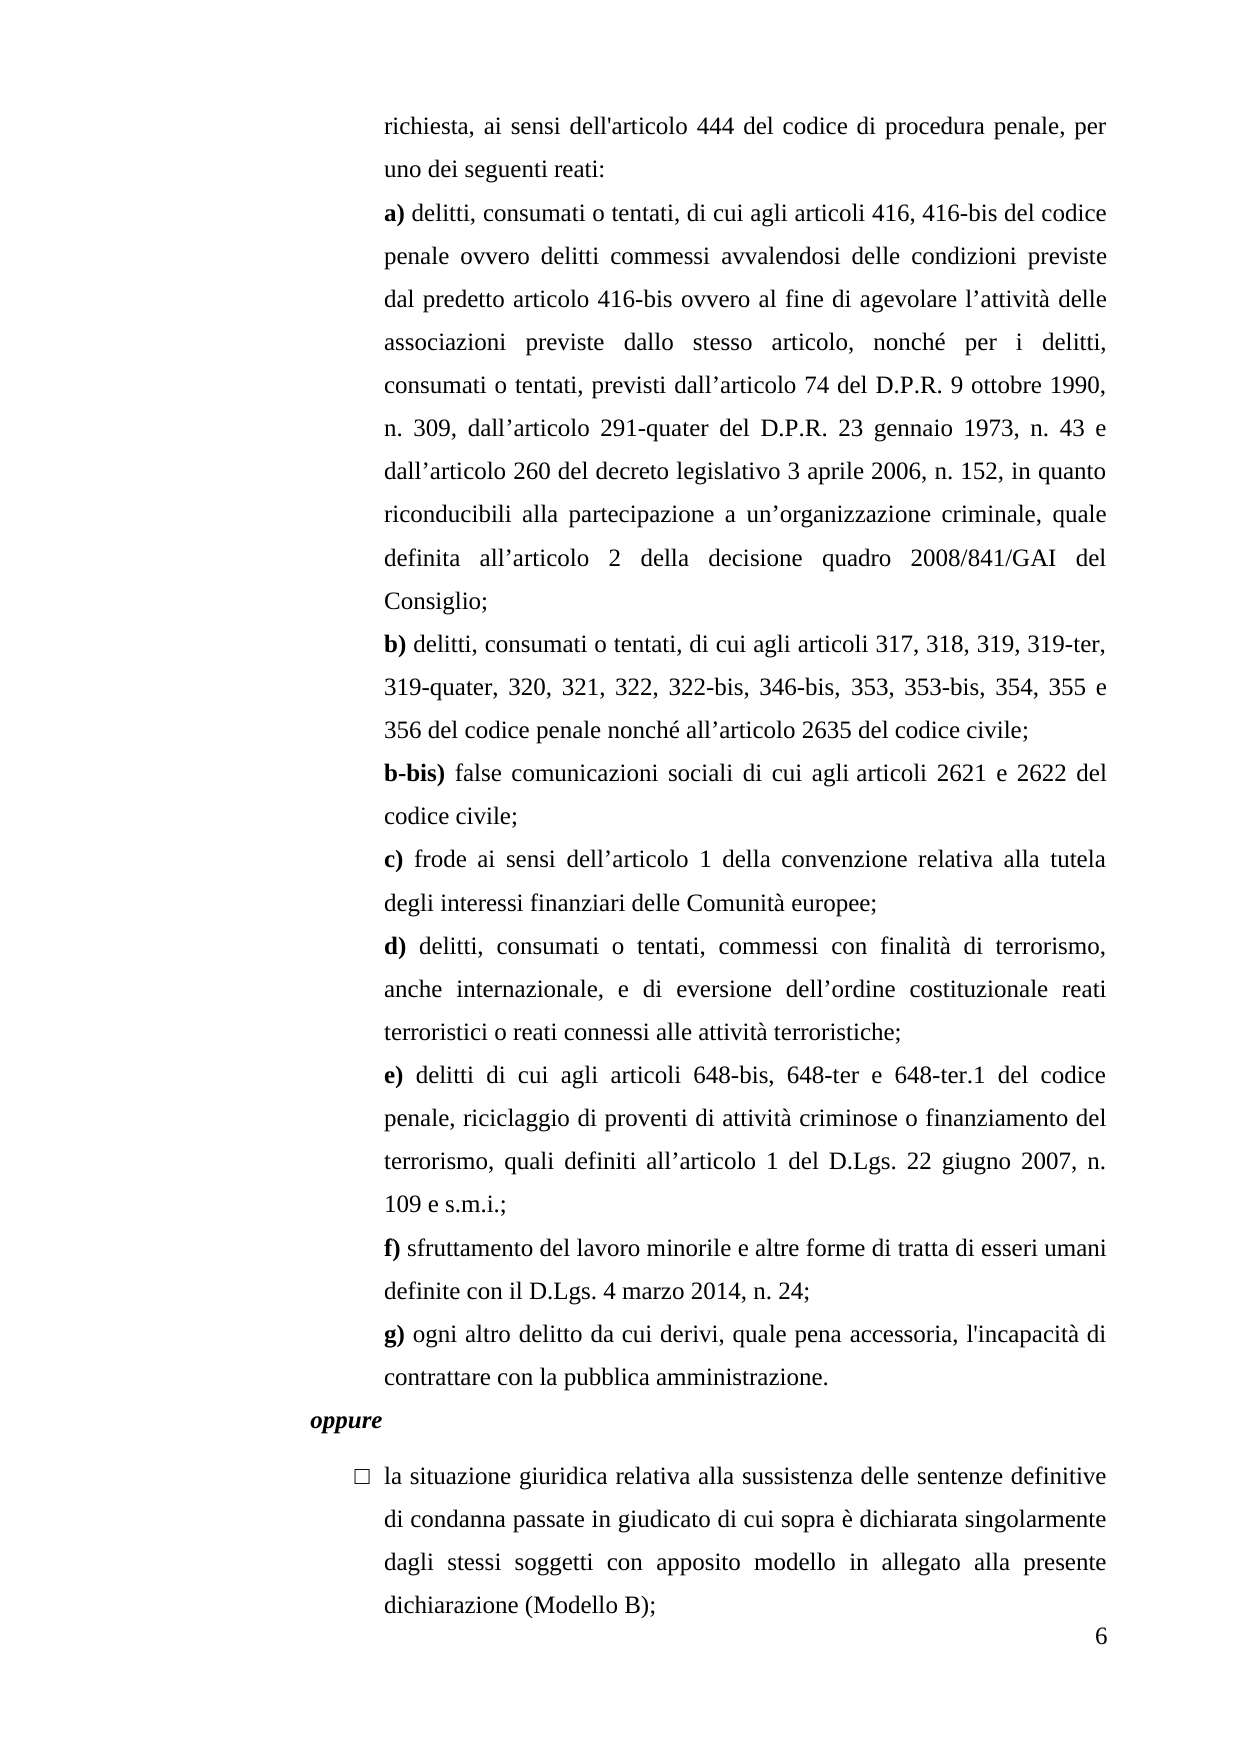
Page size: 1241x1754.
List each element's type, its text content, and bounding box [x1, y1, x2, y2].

text oppure [310, 1405, 1107, 1434]
text f) sfruttamento del lavoro minorile e altre forme di tratta di esseri umani definite con il D.Lgs. 4 marzo 2014, n. 24; [384, 1233, 1107, 1304]
text □ la situazione giuridica relativa alla sussistenza delle sentenze definitive di condanna passate in giudicato di cui sopra è dichiarata singolarmente dagli stessi soggetti con apposito modello in allegato alla presente dichiarazione (Modello B); [354, 1461, 1107, 1619]
text b-bis) false comunicazioni sociali di cui agli articoli 2621 e 2622 del codice civile; [384, 758, 1107, 830]
text d) delitti, consumati o tentati, commessi con finalità di terrorismo, anche internazionale, e di eversione dell’ordine costituzionale reati terroristici o reati connessi alle attività terroristiche; [384, 931, 1107, 1046]
text b) delitti, consumati o tentati, di cui agli articoli 317, 318, 319, 319-ter, 319-quater, 320, 321, 322, 322-bis, 346-bis, 353, 353-bis, 354, 355 e 356 del codice penale nonché all’articolo 2635 del codice civile; [384, 629, 1107, 744]
text c) frode ai sensi dell’articolo 1 della convenzione relativa alla tutela degli interessi finanziari delle Comunità europee; [384, 844, 1107, 916]
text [354, 111, 1107, 183]
text e) delitti di cui agli articoli 648-bis, 648-ter e 648-ter.1 del codice penale, riciclaggio di proventi di attività criminose o finanziamento del terrorismo, quali definiti all’articolo 1 del D.Lgs. 22 giugno 2007, n. 109 e s.m.i.; [384, 1060, 1107, 1218]
text g) ogni altro delitto da cui derivi, quale pena accessoria, l'incapacità di contrattare con la pubblica amministrazione. [384, 1319, 1107, 1391]
text a) delitti, consumati o tentati, di cui agli articoli 416, 416-bis del codice penale ovvero delitti commessi avvalendosi delle condizioni previste dal predetto articolo 416-bis ovvero al fine di agevolare l’attività delle associazioni previste dallo stesso articolo, nonché per i delitti, consumati o tentati, previsti dall’articolo 74 del D.P.R. 9 ottobre 1990, n. 309, dall’articolo 291-quater del D.P.R. 23 gennaio 1973, n. 43 e dall’articolo 260 del decreto legislativo 3 aprile 2006, n. 152, in quanto riconducibili alla partecipazione a un’organizzazione criminale, quale definita all’articolo 2 della decisione quadro 2008/841/GAI del Consiglio; [384, 198, 1107, 614]
